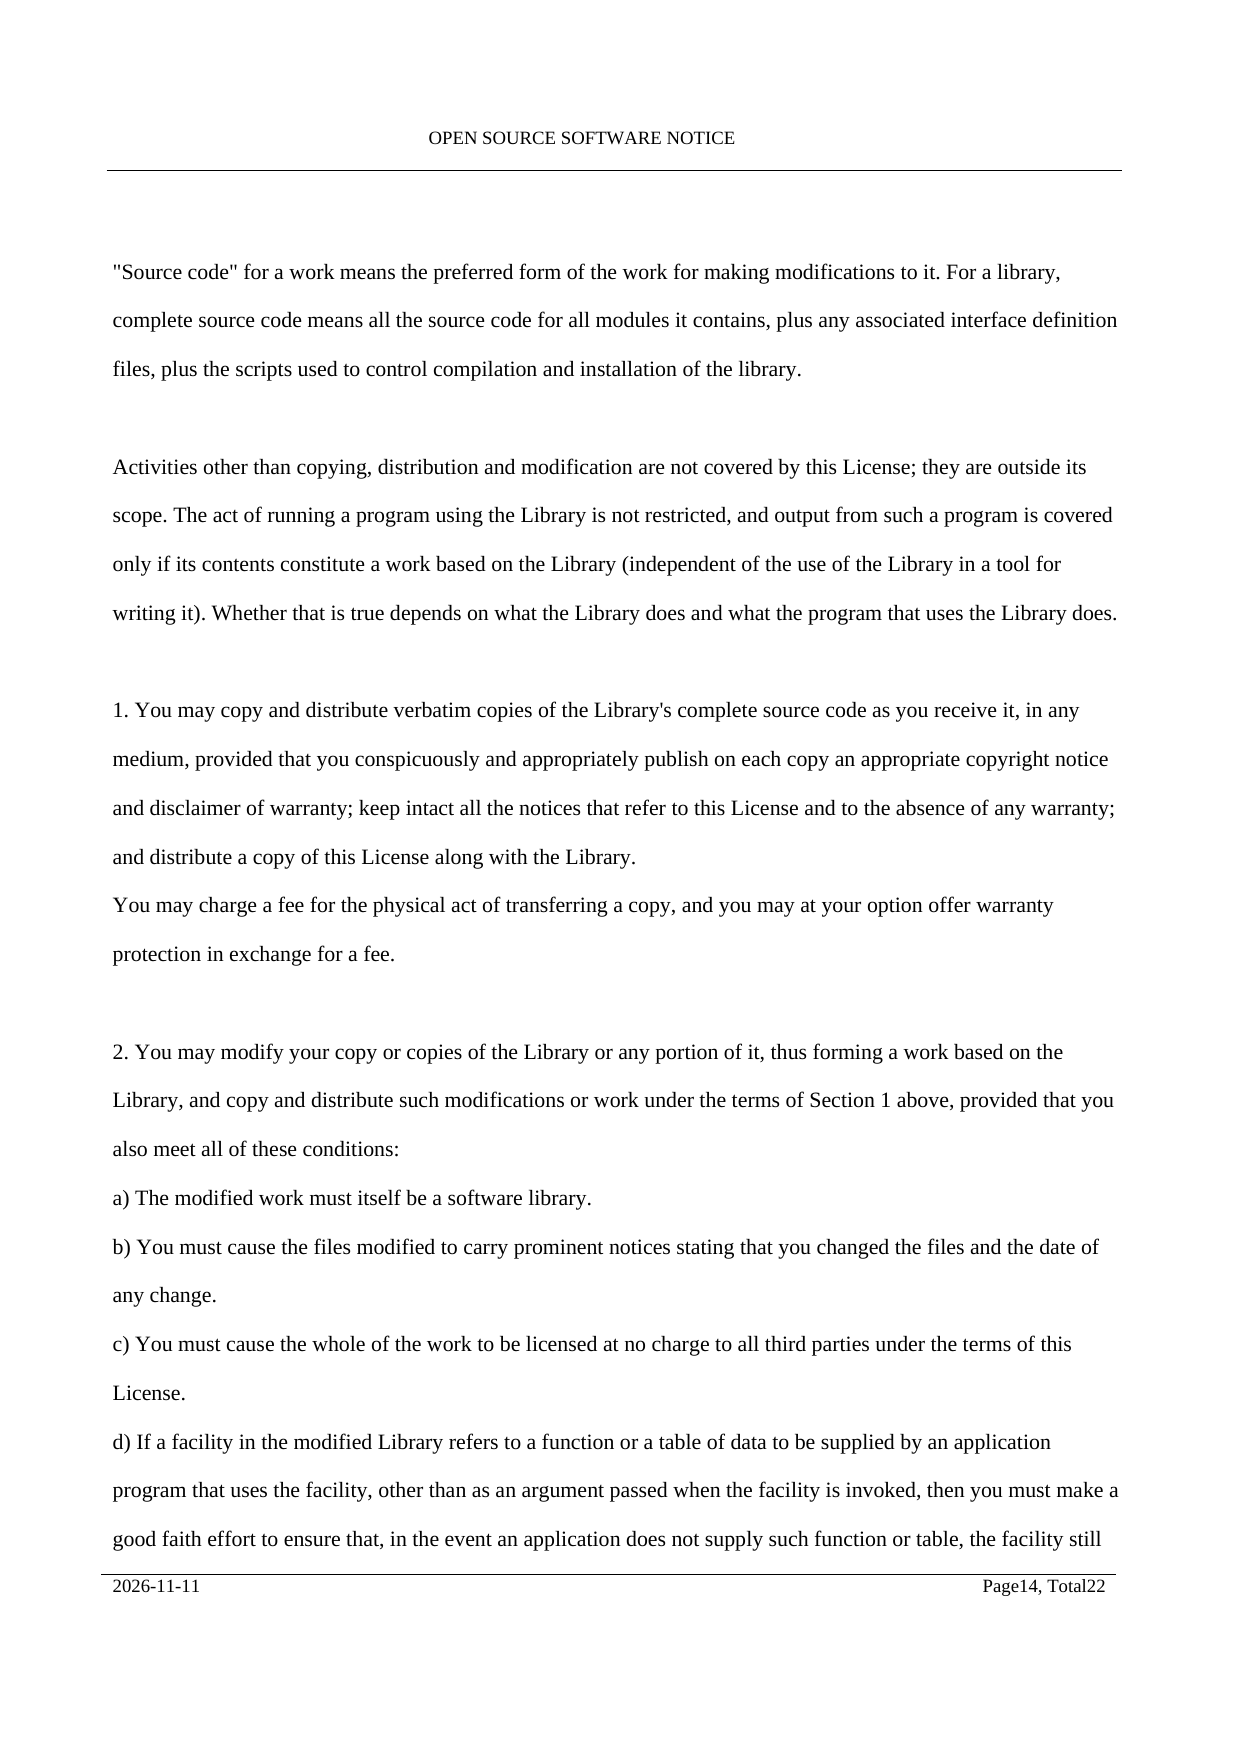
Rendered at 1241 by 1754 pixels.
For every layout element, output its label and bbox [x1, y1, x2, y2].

text [112, 206, 1128, 1555]
